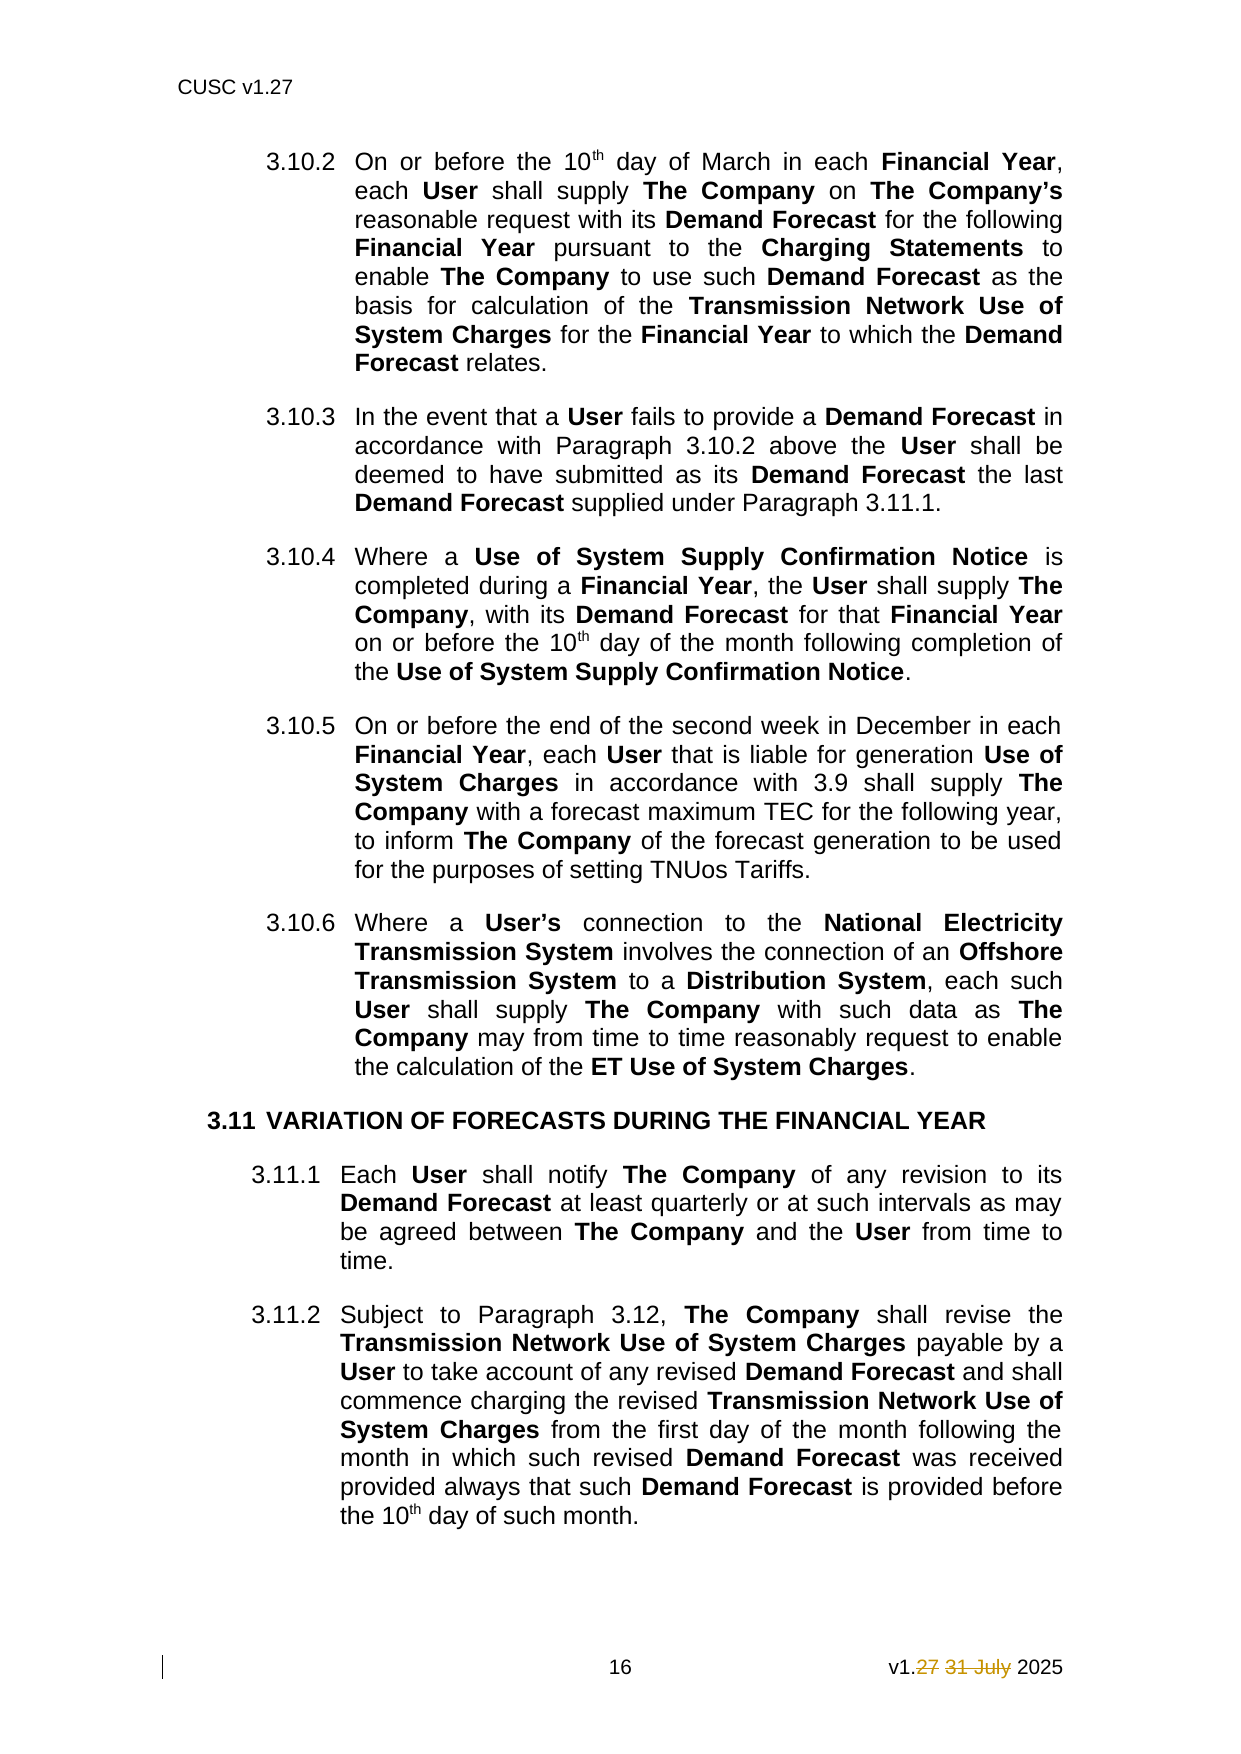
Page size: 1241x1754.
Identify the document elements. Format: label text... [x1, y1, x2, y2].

subtitle Each User shall notify The Company of any revision to its Demand Forecast at least quarterly or at such intervals as may be agreed between The Company and the User from time to time. [251, 1159, 1063, 1274]
subtitle Subject to Paragraph 3.12, The Company shall revise the Transmission Network Use of System Charges payable by a User to take account of any revised Demand Forecast and shall commence charging the revised Transmission Network Use of System Charges from the first day of the month following the month in which such revised Demand Forecast was received provided always that such Demand Forecast is provided before the 10th day of such month. [251, 1299, 1063, 1529]
subtitle Where a User’s connection to the National Electricity Transmission System involves the connection of an Offshore Transmission System to a Distribution System, each such User shall supply The Company with such data as The Company may from time to time reasonably request to enable the calculation of the ET Use of System Charges. [266, 908, 1063, 1081]
subtitle VARIATION OF FORECASTS DURING THE FINANCIAL YEAR [207, 1106, 1063, 1134]
subtitle Where a Use of System Supply Confirmation Notice is completed during a Financial Year, the User shall supply The Company, with its Demand Forecast for that Financial Year on or before the 10th day of the month following completion of the Use of System Supply Confirmation Notice. [266, 542, 1063, 686]
subtitle On or before the 10th day of March in each Financial Year, each User shall supply The Company on The Company’s reasonable request with its Demand Forecast for the following Financial Year pursuant to the Charging Statements to enable The Company to use such Demand Forecast as the basis for calculation of the Transmission Network Use of System Charges for the Financial Year to which the Demand Forecast relates. [266, 147, 1063, 377]
subtitle On or before the end of the second week in December in each Financial Year, each User that is liable for generation Use of System Charges in accordance with 3.9 shall supply The Company with a forecast maximum TEC for the following year, to inform The Company of the forecast generation to be used for the purposes of setting TNUos Tariffs. [266, 711, 1063, 883]
subtitle In the event that a User fails to provide a Demand Forecast in accordance with Paragraph 3.10.2 above the User shall be deemed to have submitted as its Demand Forecast the last Demand Forecast supplied under Paragraph 3.11.1. [266, 402, 1063, 517]
